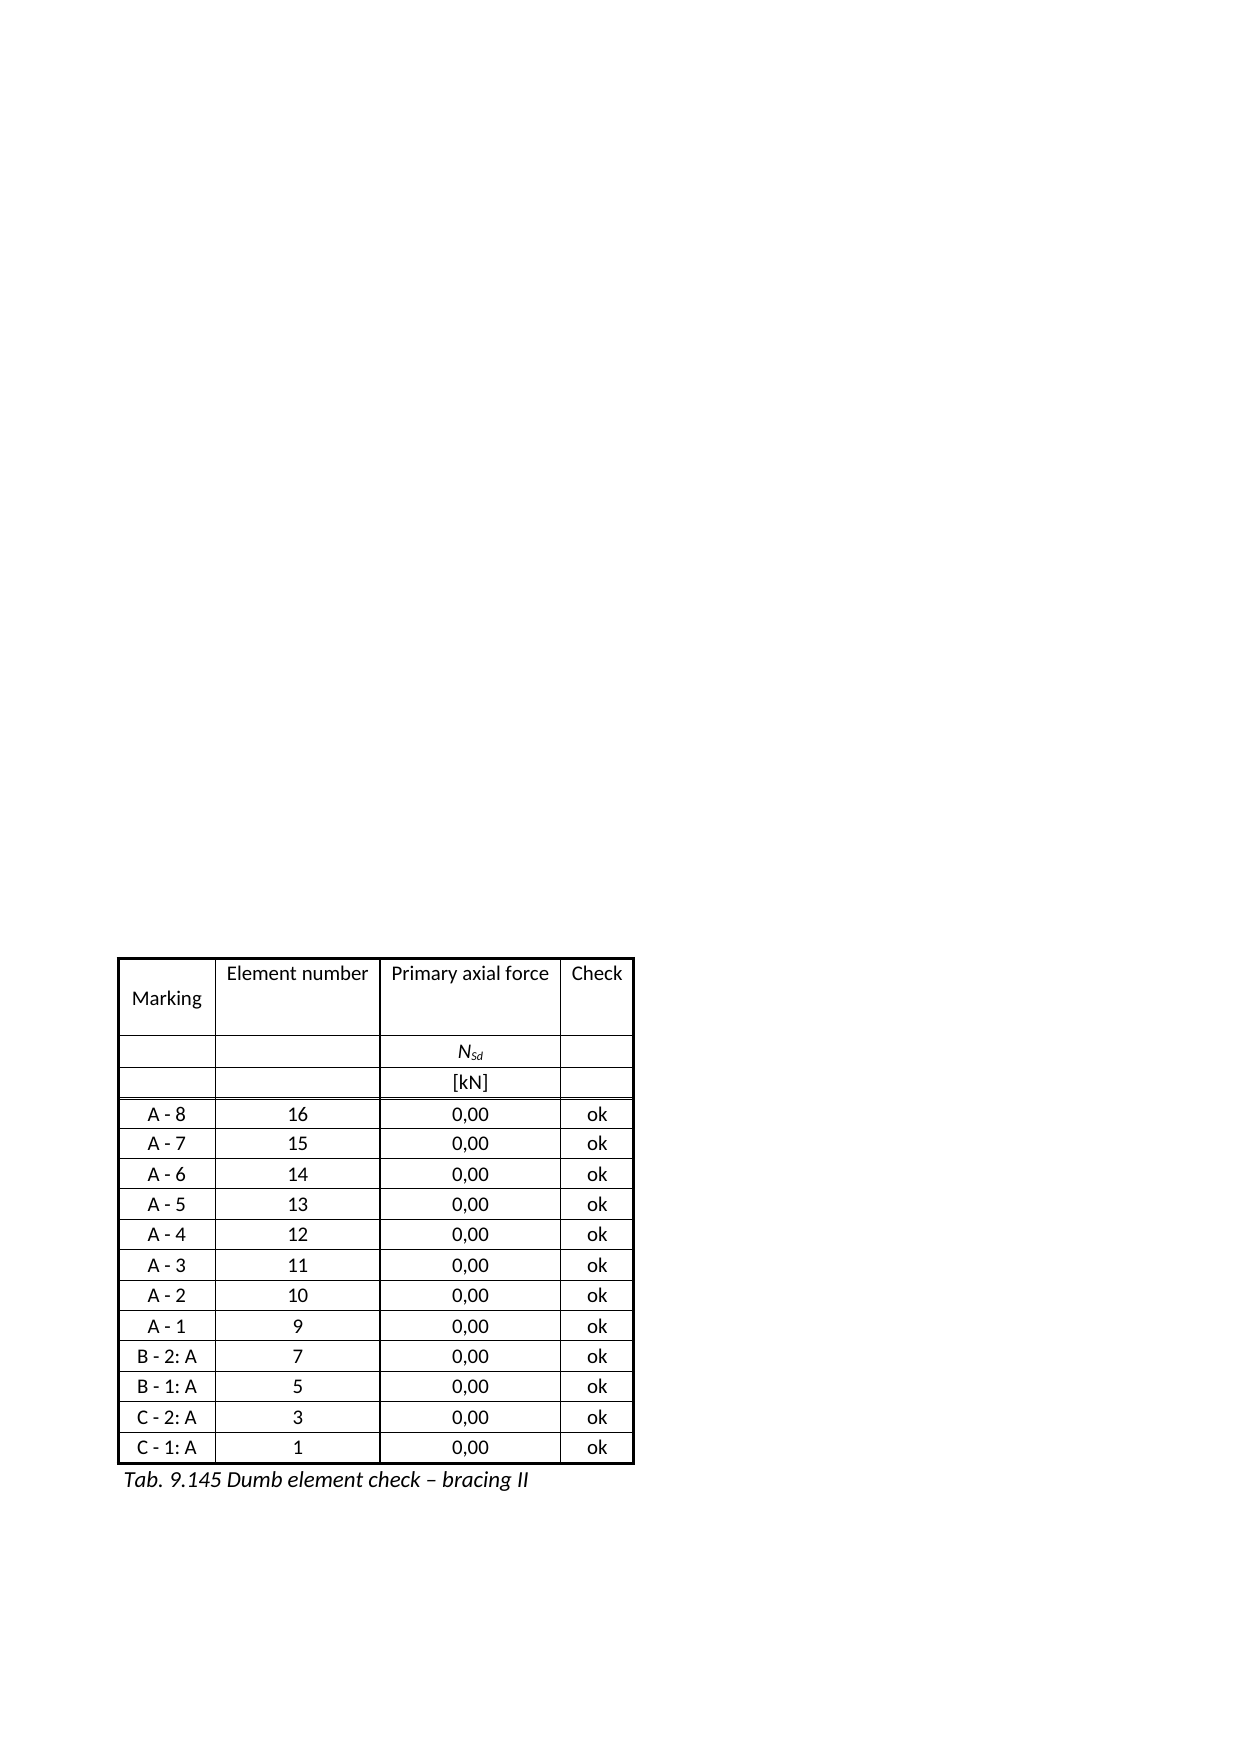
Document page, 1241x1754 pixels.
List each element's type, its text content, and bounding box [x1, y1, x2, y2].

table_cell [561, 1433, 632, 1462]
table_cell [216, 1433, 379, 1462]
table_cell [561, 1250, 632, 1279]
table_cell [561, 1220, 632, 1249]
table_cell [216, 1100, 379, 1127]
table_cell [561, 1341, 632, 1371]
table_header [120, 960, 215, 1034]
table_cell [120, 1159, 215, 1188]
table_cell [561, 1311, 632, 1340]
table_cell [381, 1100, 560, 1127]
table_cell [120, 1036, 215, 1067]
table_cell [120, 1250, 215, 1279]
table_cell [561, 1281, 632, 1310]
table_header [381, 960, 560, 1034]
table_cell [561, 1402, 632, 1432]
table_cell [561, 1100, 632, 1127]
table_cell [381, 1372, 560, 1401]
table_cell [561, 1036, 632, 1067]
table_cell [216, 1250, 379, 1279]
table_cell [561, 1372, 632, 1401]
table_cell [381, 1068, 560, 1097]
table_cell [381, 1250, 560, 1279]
text Tab. 9.3 Dumb element check – bracing II [118, 1465, 1146, 1493]
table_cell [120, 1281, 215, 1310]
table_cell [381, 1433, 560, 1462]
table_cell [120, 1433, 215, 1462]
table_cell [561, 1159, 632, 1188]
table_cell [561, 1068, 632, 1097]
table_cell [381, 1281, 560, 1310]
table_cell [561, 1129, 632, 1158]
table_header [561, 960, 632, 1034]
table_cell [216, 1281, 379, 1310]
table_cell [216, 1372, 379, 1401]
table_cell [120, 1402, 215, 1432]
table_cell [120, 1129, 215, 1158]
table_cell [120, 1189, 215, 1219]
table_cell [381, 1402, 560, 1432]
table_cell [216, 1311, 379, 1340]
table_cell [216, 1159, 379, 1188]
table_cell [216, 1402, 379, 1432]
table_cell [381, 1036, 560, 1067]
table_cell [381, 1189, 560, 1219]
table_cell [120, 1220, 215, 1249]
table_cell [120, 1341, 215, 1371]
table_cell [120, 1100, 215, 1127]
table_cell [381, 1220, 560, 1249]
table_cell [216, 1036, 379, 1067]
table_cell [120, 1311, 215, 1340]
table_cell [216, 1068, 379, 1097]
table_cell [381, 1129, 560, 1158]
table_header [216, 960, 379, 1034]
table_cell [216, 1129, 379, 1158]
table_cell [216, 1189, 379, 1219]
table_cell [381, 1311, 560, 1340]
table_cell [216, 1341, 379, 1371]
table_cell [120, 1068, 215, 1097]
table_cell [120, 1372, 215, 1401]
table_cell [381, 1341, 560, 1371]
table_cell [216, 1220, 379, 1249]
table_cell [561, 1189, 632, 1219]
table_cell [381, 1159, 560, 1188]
